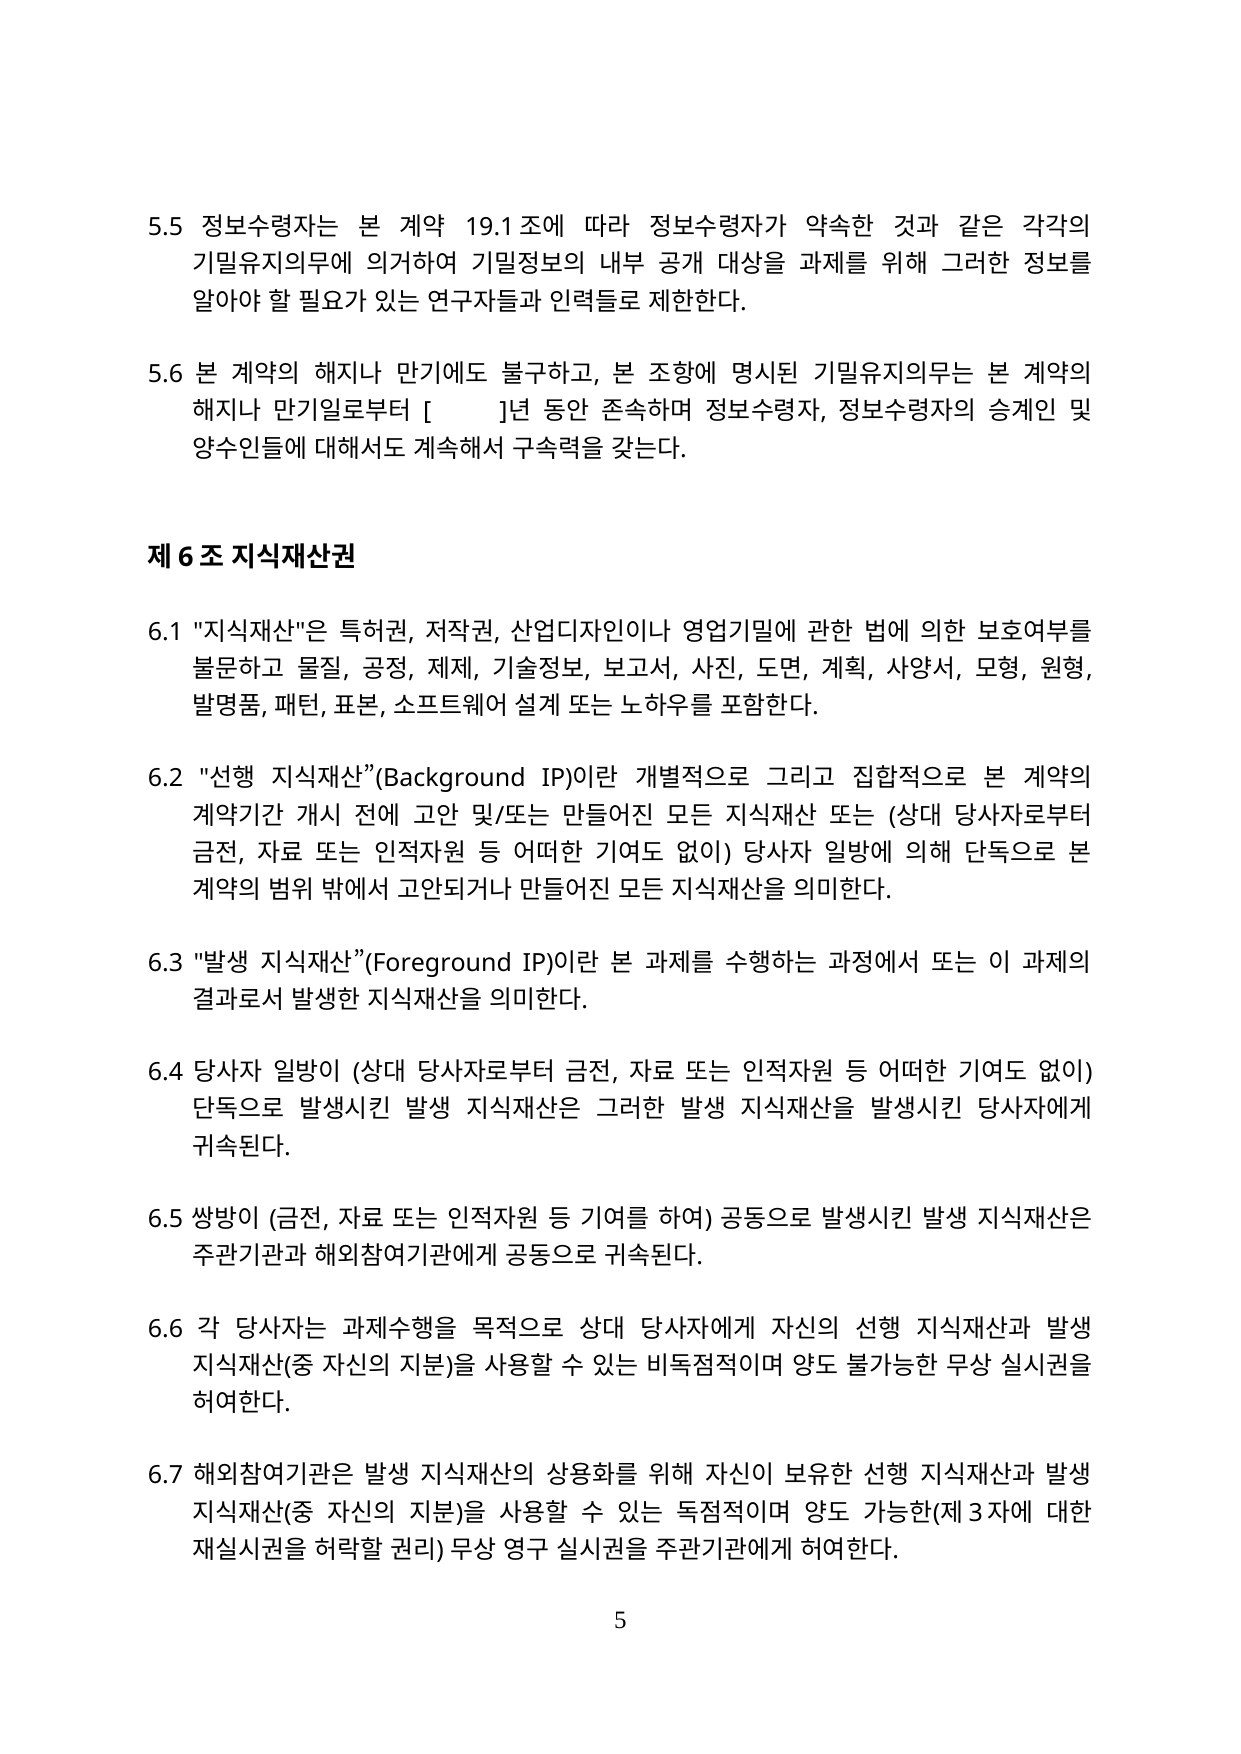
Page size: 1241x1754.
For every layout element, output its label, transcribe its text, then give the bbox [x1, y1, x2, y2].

text 6.2 "선행 지식재산”(Background IP)이란 개별적으로 그리고 집합적으로 본 계약의 계약기간 개시 전에 고안 및/또는 만들어진 모든 지식재산 또는 (상대 당사자로부터 금전, 자료 또는 인적자원 등 어떠한 기여도 없이) 당사자 일방에 의해 단독으로 본 계약의 범위 밖에서 고안되거나 만들어진 모든 지식재산을 의미한다. [148, 758, 1093, 906]
text 5.6 본 계약의 해지나 만기에도 불구하고, 본 조항에 명시된 기밀유지의무는 본 계약의 해지나 만기일로부터 [ ]년 동안 존속하며 정보수령자, 정보수령자의 승계인 및 양수인들에 대해서도 계속해서 구속력을 갖는다. [148, 353, 1093, 464]
text 6.6 각 당사자는 과제수행을 목적으로 상대 당사자에게 자신의 선행 지식재산과 발생 지식재산(중 자신의 지분)을 사용할 수 있는 비독점적이며 양도 불가능한 무상 실시권을 허여한다. [148, 1308, 1093, 1419]
text 6.5 쌍방이 (금전, 자료 또는 인적자원 등 기여를 하여) 공동으로 발생시킨 발생 지식재산은 주관기관과 해외참여기관에게 공동으로 귀속된다. [148, 1198, 1093, 1272]
text 6.7 해외참여기관은 발생 지식재산의 상용화를 위해 자신이 보유한 선행 지식재산과 발생 지식재산(중 자신의 지분)을 사용할 수 있는 독점적이며 양도 가능한(제3자에 대한 재실시권을 허락할 권리) 무상 영구 실시권을 주관기관에게 허여한다. [148, 1455, 1093, 1566]
text 6.1 "지식재산"은 특허권, 저작권, 산업디자인이나 영업기밀에 관한 법에 의한 보호여부를 불문하고 물질, 공정, 제제, 기술정보, 보고서, 사진, 도면, 계획, 사양서, 모형, 원형, 발명품, 패턴, 표본, 소프트웨어 설계 또는 노하우를 포함한다. [148, 611, 1093, 722]
text 6.3 "발생 지식재산”(Foreground IP)이란 본 과제를 수행하는 과정에서 또는 이 과제의 결과로서 발생한 지식재산을 의미한다. [148, 942, 1093, 1016]
text 6.4 당사자 일방이 (상대 당사자로부터 금전, 자료 또는 인적자원 등 어떠한 기여도 없이) 단독으로 발생시킨 발생 지식재산은 그러한 발생 지식재산을 발생시킨 당사자에게 귀속된다. [148, 1052, 1093, 1162]
text 제6조 지식재산권 [148, 535, 1093, 575]
text 5.5 정보수령자는 본 계약 19.1조에 따라 정보수령자가 약속한 것과 같은 각각의 기밀유지의무에 의거하여 기밀정보의 내부 공개 대상을 과제를 위해 그러한 정보를 알아야 할 필요가 있는 연구자들과 인력들로 제한한다. [148, 207, 1093, 317]
